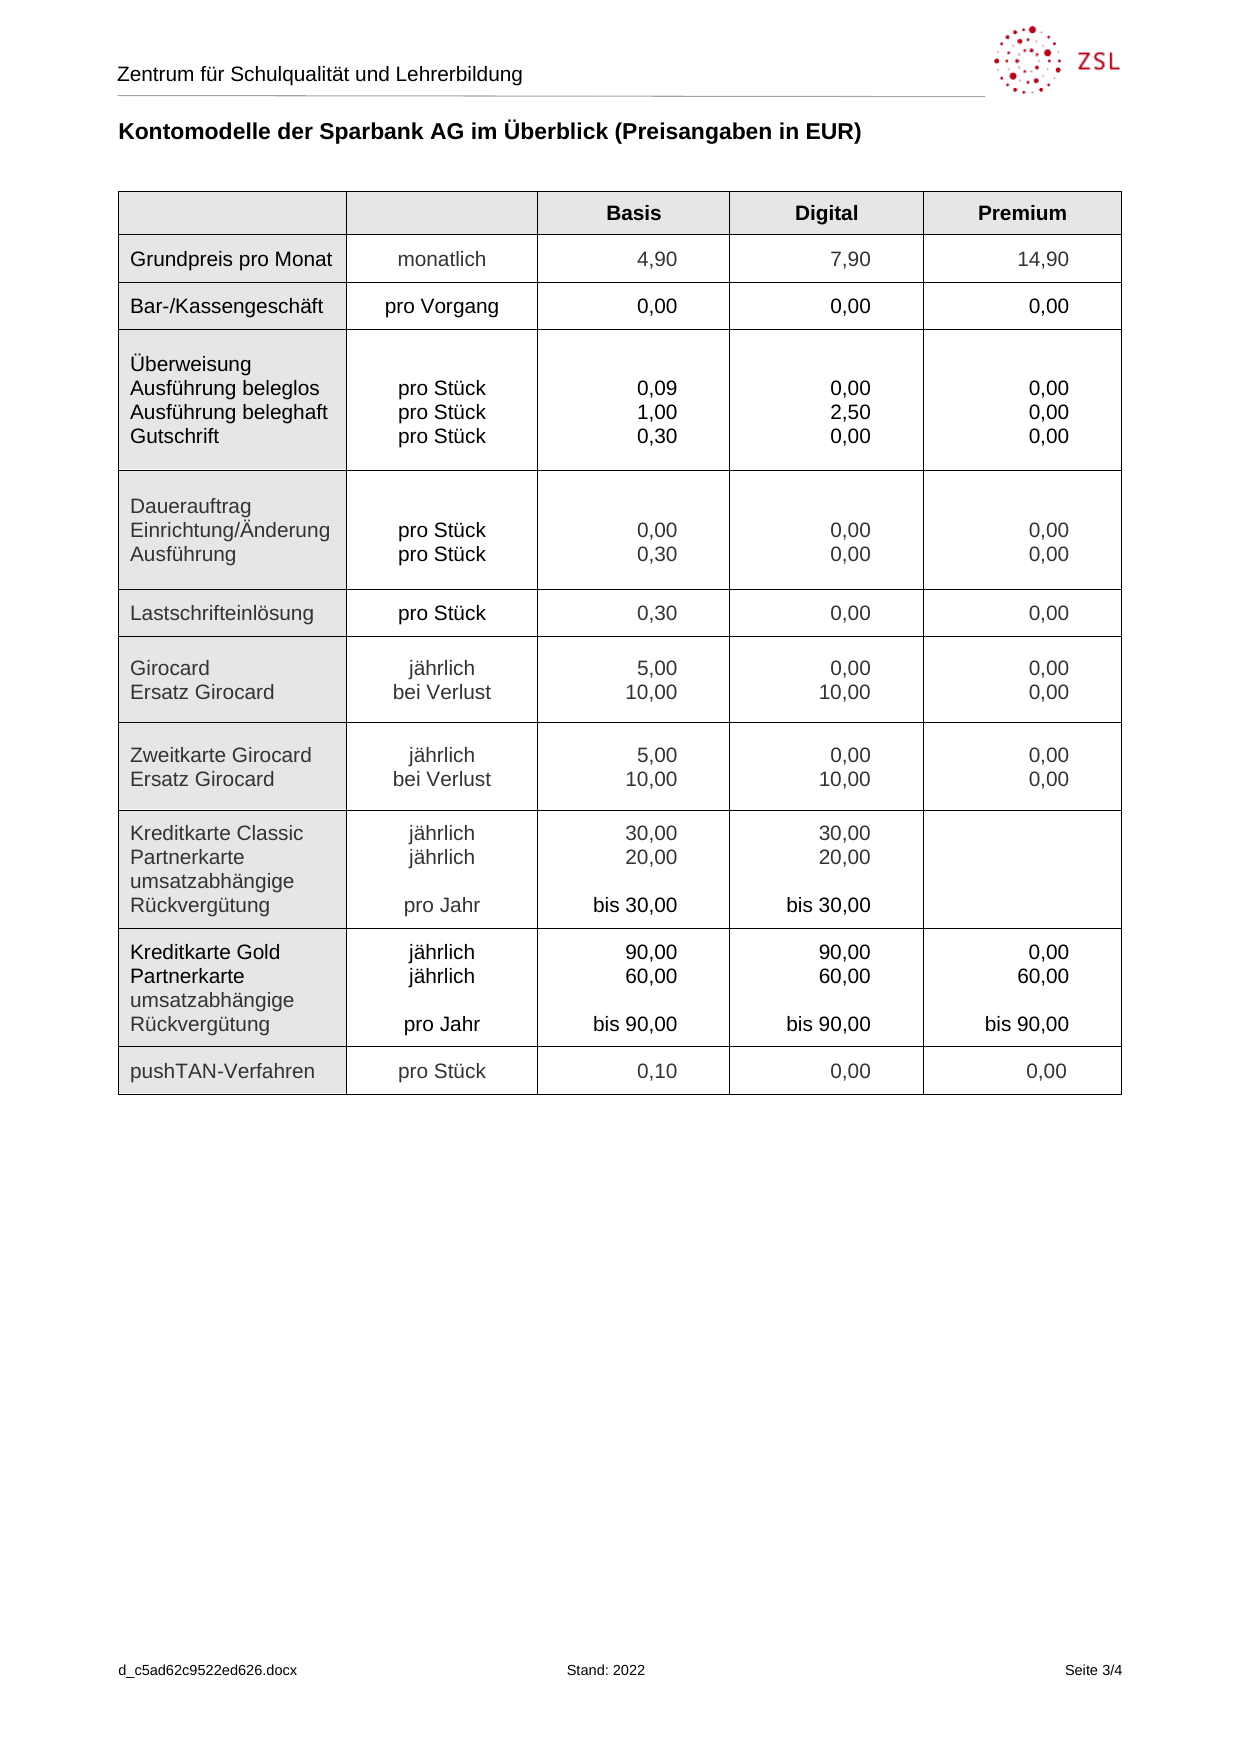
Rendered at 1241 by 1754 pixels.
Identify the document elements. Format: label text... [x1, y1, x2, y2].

table_cell 0,10 [538, 1047, 729, 1093]
table_cell 7,90 [730, 235, 923, 282]
table_header Premium [924, 192, 1121, 234]
table_cell Zweitkarte Girocard Ersatz Girocard [119, 723, 346, 809]
table_cell 90,00 60,00 bis 90,00 [538, 929, 729, 1046]
table_cell pushTAN-Verfahren [119, 1047, 346, 1093]
table_cell jährlich bei Verlust [347, 723, 537, 809]
table_cell 0,00 [730, 1047, 923, 1093]
table_header Basis [538, 192, 729, 234]
table_cell 0,09 1,00 0,30 [538, 330, 729, 469]
table_cell 0,00 [730, 283, 923, 329]
table_cell 30,00 20,00 bis 30,00 [730, 811, 923, 928]
table_cell 0,00 10,00 [730, 637, 923, 722]
table_cell 0,00 0,00 [924, 723, 1121, 809]
table_cell pro Stück pro Stück pro Stück [347, 330, 537, 469]
table_cell jährlich bei Verlust [347, 637, 537, 722]
table_cell Dauerauftrag Einrichtung/Änderung Ausführung [119, 471, 346, 589]
table_cell 0,00 10,00 [730, 723, 923, 809]
table_cell pro Stück [347, 1047, 537, 1093]
text Kontomodelle der Sparbank AG im Überblick (Preisangaben in EUR) [118, 118, 1122, 144]
table_cell Grundpreis pro Monat [119, 235, 346, 282]
table_cell 0,00 [538, 283, 729, 329]
table_cell Lastschrifteinlösung [119, 590, 346, 636]
table_cell Kreditkarte Gold Partnerkarte umsatzabhängige Rückvergütung [119, 929, 346, 1046]
table_cell pro Vorgang [347, 283, 537, 329]
table_header [347, 192, 537, 234]
table_cell 0,00 2,50 0,00 [730, 330, 923, 469]
table_cell Girocard Ersatz Girocard [119, 637, 346, 722]
table_cell pro Stück pro Stück [347, 471, 537, 589]
table_cell 0,30 [538, 590, 729, 636]
table_cell 0,00 0,30 [538, 471, 729, 589]
table_cell 14,90 [924, 235, 1121, 282]
table_cell pro Stück [347, 590, 537, 636]
table_cell 5,00 10,00 [538, 637, 729, 722]
table_cell 0,00 60,00 bis 90,00 [924, 929, 1121, 1046]
table_cell [924, 811, 1121, 928]
table_cell 0,00 0,00 [730, 471, 923, 589]
table_cell 0,00 0,00 0,00 [924, 330, 1121, 469]
table_cell Kreditkarte Classic Partnerkarte umsatzabhängige Rückvergütung [119, 811, 346, 928]
table_cell 90,00 60,00 bis 90,00 [730, 929, 923, 1046]
table_cell 30,00 20,00 bis 30,00 [538, 811, 729, 928]
table_cell 0,00 [924, 283, 1121, 329]
table_cell 0,00 [924, 590, 1121, 636]
table_header [119, 192, 346, 234]
table_cell Bar-/Kassengeschäft [119, 283, 346, 329]
table_cell 0,00 [924, 1047, 1121, 1093]
table_cell Überweisung Ausführung beleglos Ausführung beleghaft Gutschrift [119, 330, 346, 469]
picture [992, 25, 1122, 96]
table_cell 4,90 [538, 235, 729, 282]
table_cell 5,00 10,00 [538, 723, 729, 809]
table_cell 0,00 [730, 590, 923, 636]
table_cell 0,00 0,00 [924, 637, 1121, 722]
table_cell monatlich [347, 235, 537, 282]
table_cell 0,00 0,00 [924, 471, 1121, 589]
table_cell jährlich jährlich pro Jahr [347, 811, 537, 928]
table_header Digital [730, 192, 923, 234]
table_cell jährlich jährlich pro Jahr [347, 929, 537, 1046]
